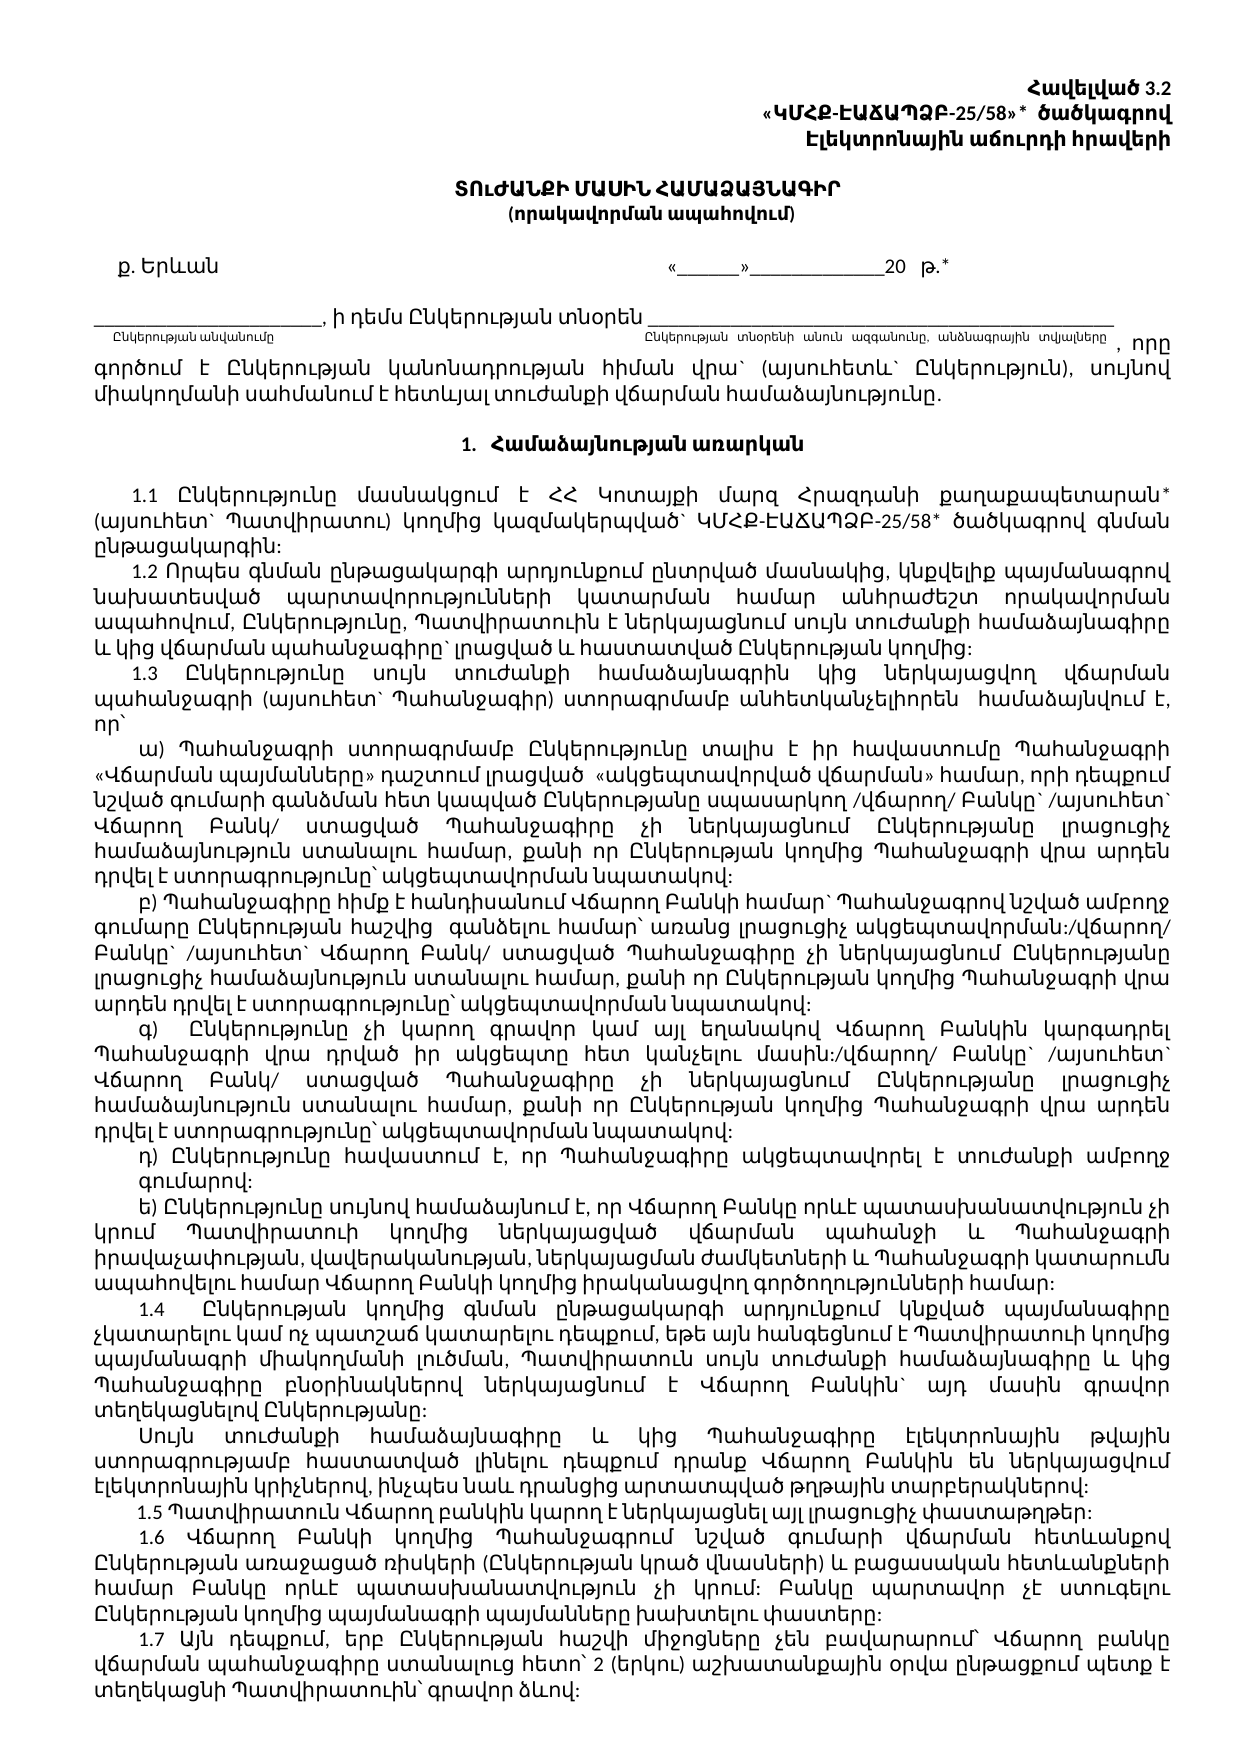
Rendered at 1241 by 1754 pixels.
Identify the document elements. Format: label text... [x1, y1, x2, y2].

text Հավելված 3.2 [94, 75, 1171, 100]
text Սույն տուժանքի համաձայնագիրը և կից Պահանջագիրը էլեկտրոնային թվային ստորագրությամբ հաստատված լինելու դեպքում դրանք Վճարող Բանկին են ներկայացվում էլեկտրոնային կրիչներով, ինչպես նաև դրանցից արտատպված թղթային տարբերակներով: [94, 1423, 1171, 1499]
text ՏՈւԺԱՆՔԻ ՄԱՍԻՆ ՀԱՄԱՁԱՅՆԱԳԻՐ [94, 177, 1171, 202]
text ______________________, ի դեմս Ընկերության տնօրեն _____________________________________________ [94, 304, 1171, 330]
text (որակավորման ապահովում) [94, 202, 1171, 225]
text բ) Պահանջագիրը հիմք է հանդիսանում Վճարող Բանկի համար` Պահանջագրով նշված ամբողջ գումարը Ընկերության հաշվից գանձելու համար՝ առանց լրացուցիչ ակցեպտավորման:/վճարող/ Բանկը` /այսուհետ` Վճարող Բանկ/ ստացված Պահանջագիրը չի ներկայացնում Ընկերությանը լրացուցիչ համաձայնություն ստանալու համար, քանի որ Ընկերության կողմից Պահանջագրի վրա արդեն դրվել է ստորագրությունը՝ ակցեպտավորման նպատակով: [94, 889, 1171, 1016]
text 1. Համաձայնության առարկան [94, 432, 1171, 457]
text Էլեկտրոնային աճուրդի հրավերի [94, 126, 1171, 151]
text 1.4 Ընկերության կողմից գնման ընթացակարգի արդյունքում կնքված պայմանագիրը չկատարելու կամ ոչ պատշաճ կատարելու դեպքում, եթե այն հանգեցնում է Պատվիրատուի կողմից պայմանագրի միակողմանի լուծման, Պատվիրատուն սույն տուժանքի համաձայնագիրը և կից Պահանջագիրը բնօրինակներով ներկայացնում է Վճարող Բանկին` այդ մասին գրավոր տեղեկացնելով Ընկերությանը: [94, 1296, 1171, 1423]
text 1.5 Պատվիրատուն Վճարող բանկին կարող է ներկայացնել այլ լրացուցիչ փաստաթղթեր: [94, 1499, 1171, 1524]
text ա) Պահանջագրի ստորագրմամբ Ընկերությունը տալիս է իր հավաստումը Պահանջագրի «Վճարման պայմանները» դաշտում լրացված «ակցեպտավորված վճարման» համար, որի դեպքում նշված գումարի գանձման հետ կապված Ընկերությանը սպասարկող /վճարող/ Բանկը` /այսուհետ` Վճարող Բանկ/ ստացված Պահանջագիրը չի ներկայացնում Ընկերությանը լրացուցիչ համաձայնություն ստանալու համար, քանի որ Ընկերության կողմից Պահանջագրի վրա արդեն դրվել է ստորագրությունը՝ ակցեպտավորման նպատակով: [94, 737, 1171, 889]
text ք. Երևան «______»_____________20 թ.* [94, 254, 1171, 279]
text 1.3 Ընկերությունը սույն տուժանքի համաձայնագրին կից ներկայացվող վճարման պահանջագրի (այսուհետ` Պահանջագիր) ստորագրմամբ անհետկանչելիորեն համաձայնվում է, որ՝ [94, 660, 1171, 737]
text 1.2 Որպես գնման ընթացակարգի արդյունքում ընտրված մասնակից, կնքվելիք պայմանագրով նախատեսված պարտավորությունների կատարման համար անհրաժեշտ որակավորման ապահովում, Ընկերությունը, Պատվիրատուին է ներկայացնում սույն տուժանքի համաձայնագիրը և կից վճարման պահանջագիրը` լրացված և հաստատված Ընկերության կողմից: [94, 559, 1171, 660]
text 1.7 Այն դեպքում, երբ Ընկերության հաշվի միջոցները չեն բավարարում՝ Վճարող բանկը վճարման պահանջագիրը ստանալուց հետո՝ 2 (երկու) աշխատանքային օրվա ընթացքում պետք է տեղեկացնի Պատվիրատուին՝ գրավոր ձևով: [94, 1626, 1171, 1702]
text 1.1 Ընկերությունը մասնակցում է ՀՀ Կոտայքի մարզ Հրազդանի քաղաքապետարան* (այսուհետ` Պատվիրատու) կողմից կազմակերպված` ԿՄՀՔ-ԷԱՃԱՊՁԲ-25/58* ծածկագրով գնման ընթացակարգին: [94, 482, 1171, 559]
text դ) Ընկերությունը հավաստում է, որ Պահանջագիրը ակցեպտավորել է տուժանքի ամբողջ գումարով: [138, 1143, 1171, 1194]
text 1.6 Վճարող Բանկի կողմից Պահանջագրում նշված գումարի վճարման հետևանքով Ընկերության առաջացած ռիսկերի (Ընկերության կրած վնասների) և բացասական հետևանքների համար Բանկը որևէ պատասխանատվություն չի կրում: Բանկը պարտավոր չէ ստուգելու Ընկերության կողմից պայմանագրի պայմանները խախտելու փաստերը: [94, 1524, 1171, 1626]
text ե) Ընկերությունը սույնով համաձայնում է, որ Վճարող Բանկը որևէ պատասխանատվություն չի կրում Պատվիրատուի կողմից ներկայացված վճարման պահանջի և Պահանջագրի իրավաչափության, վավերականության, ներկայացման ժամկետների և Պահանջագրի կատարումն ապահովելու համար Վճարող Բանկի կողմից իրականացվող գործողությունների համար: [94, 1194, 1171, 1296]
text գ) Ընկերությունը չի կարող գրավոր կամ այլ եղանակով Վճարող Բանկին կարգադրել Պահանջագրի վրա դրված իր ակցեպտը հետ կանչելու մասին:/վճարող/ Բանկը` /այսուհետ` Վճարող Բանկ/ ստացված Պահանջագիրը չի ներկայացնում Ընկերությանը լրացուցիչ համաձայնություն ստանալու համար, քանի որ Ընկերության կողմից Պահանջագրի վրա արդեն դրվել է ստորագրությունը՝ ակցեպտավորման նպատակով: [94, 1016, 1171, 1143]
text Ընկերության անվանումը Ընկերության տնօրենի անուն ազգանունը, անձնագրային տվյալները , որը գործում է Ընկերության կանոնադրության հիման վրա` (այսուհետև` Ընկերություն), սույնով միակողմանի սահմանում է հետևյալ տուժանքի վճարման համաձայնությունը. [94, 330, 1171, 406]
text «ԿՄՀՔ-ԷԱՃԱՊՁԲ-25/58»* ծածկագրով [94, 100, 1171, 126]
